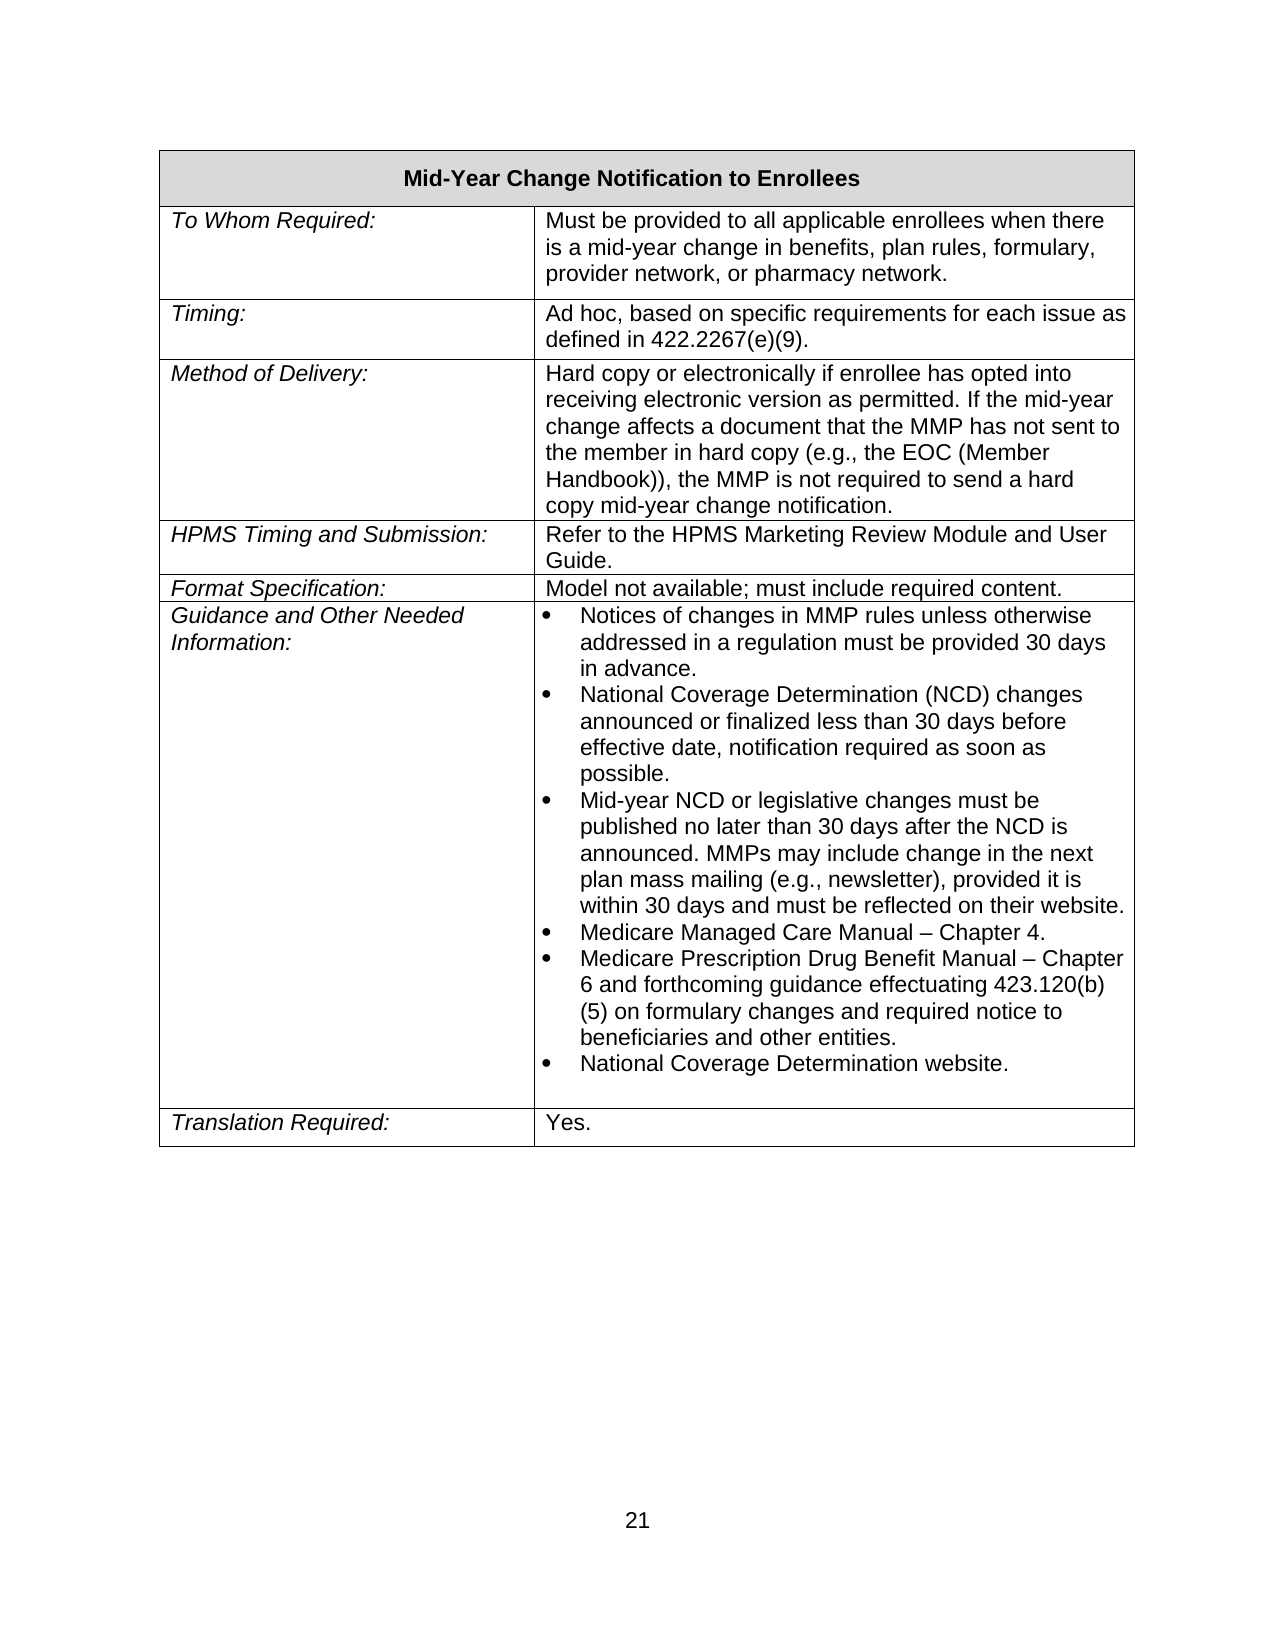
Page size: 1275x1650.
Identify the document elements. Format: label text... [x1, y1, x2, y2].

table_cell Guidance and Other Needed Information: [160, 602, 534, 1108]
table_header Mid-Year Change Notification to Enrollees [160, 151, 1134, 206]
table_cell Model not available; must include required content. [535, 575, 1134, 601]
table_cell Format Specification: [160, 575, 534, 601]
table_cell Translation Required: [160, 1109, 534, 1146]
table_cell Ad hoc, based on specific requirements for each issue as defined in 422.2267(e)(9). [535, 300, 1134, 359]
table_cell Notices of changes in MMP rules unless otherwise addressed in a regulation must be provided 30 days in advance. National Coverage Determination (NCD) changes announced or finalized less than 30 days before effective date, notification required as soon as possible. Mid-year NCD or legislative changes must be published no later than 30 days after the NCD is announced. MMPs may include change in the next plan mass mailing (e.g., newsletter), provided it is within 30 days and must be reflected on their website. Medicare Managed Care Manual – Chapter 4. Medicare Prescription Drug Benefit Manual – Chapter 6 and forthcoming guidance effectuating 423.120(b)(5) on formulary changes and required notice to beneficiaries and other entities. National Coverage Determination website. [535, 602, 1134, 1108]
table_cell To Whom Required: [160, 207, 534, 299]
table_cell Method of Delivery: [160, 360, 534, 519]
table_cell Yes. [535, 1109, 1134, 1146]
table_cell Refer to the HPMS Marketing Review Module and User Guide. [535, 521, 1134, 574]
table_cell Must be provided to all applicable enrollees when there is a mid-year change in benefits, plan rules, formulary, provider network, or pharmacy network. [535, 207, 1134, 299]
table_cell Hard copy or electronically if enrollee has opted into receiving electronic version as permitted. If the mid-year change affects a document that the MMP has not sent to the member in hard copy (e.g., the EOC (Member Handbook)), the MMP is not required to send a hard copy mid-year change notification. [535, 360, 1134, 519]
table_cell HPMS Timing and Submission: [160, 521, 534, 574]
table_cell Timing: [160, 300, 534, 359]
